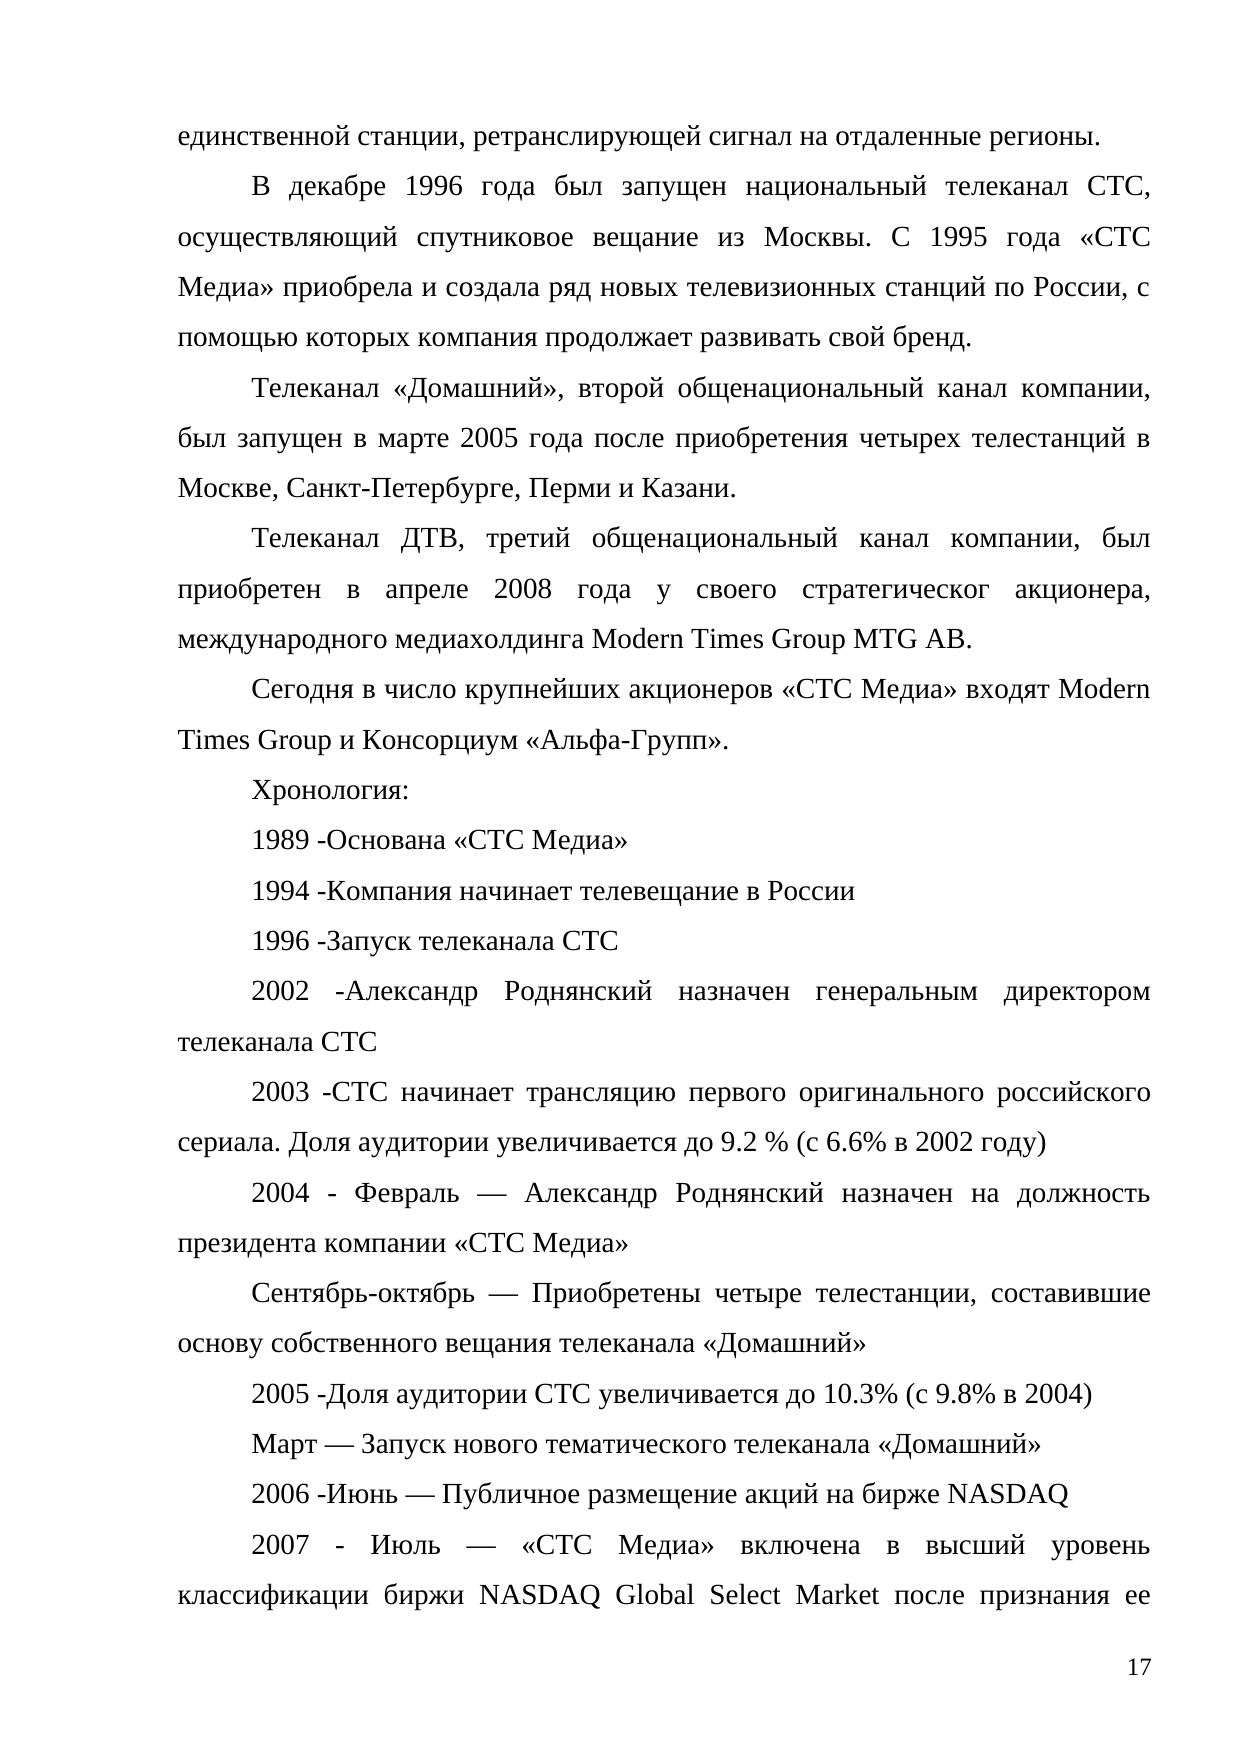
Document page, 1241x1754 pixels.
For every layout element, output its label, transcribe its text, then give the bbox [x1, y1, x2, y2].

text 2006 -Июнь — Публичное размещение акций на бирже NASDAQ [177, 1477, 1152, 1510]
text Сентябрь-октябрь — Приобретены четыре телестанции, составившие основу собственного вещания телеканала «Домашний» [177, 1275, 1152, 1359]
text 2003 -СТС начинает трансляцию первого оригинального российского сериала. Доля аудитории увеличивается до 9.2 % (с 6.6% в 2002 году) [177, 1074, 1152, 1158]
text 2002 -Александр Роднянский назначен генеральным директором телеканала СТС [177, 973, 1152, 1057]
text 1994 -Компания начинает телевещание в России [177, 873, 1152, 906]
text Телеканал «Домашний», второй общенациональный канал компании, был запущен в марте 2005 года после приобретения четырех телестанций в Москве, Санкт-Петербурге, Перми и Казани. [177, 370, 1152, 504]
text 2005 -Доля аудитории СТС увеличивается до 10.3% (с 9.8% в 2004) [177, 1376, 1152, 1409]
text 1996 -Запуск телеканала СТС [177, 923, 1152, 957]
text 1989 -Основана «СТС Медиа» [177, 822, 1152, 856]
text Хронология: [177, 772, 1152, 806]
text Телеканал ДТВ, третий общенациональный канал компании, был приобретен в апреле 2008 года у своего стратегическог акционера, международного медиахолдинга Modern Times Group MTG AB. [177, 521, 1152, 655]
text Сегодня в число крупнейших акционеров «СТС Медиа» входят Modern Times Group и Консорциум «Альфа-Групп». [177, 672, 1152, 755]
text В декабре 1996 года был запущен национальный телеканал СТС, осуществляющий спутниковое вещание из Москвы. С 1995 года «СТС Медиа» приобрела и создала ряд новых телевизионных станций по России, с помощью которых компания продолжает развивать свой бренд. [177, 168, 1152, 353]
text Март — Запуск нового тематического телеканала «Домашний» [177, 1426, 1152, 1460]
text 2004 - Февраль — Александр Роднянский назначен на должность президента компании «СТС Медиа» [177, 1175, 1152, 1258]
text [177, 118, 1152, 152]
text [177, 1527, 1152, 1611]
